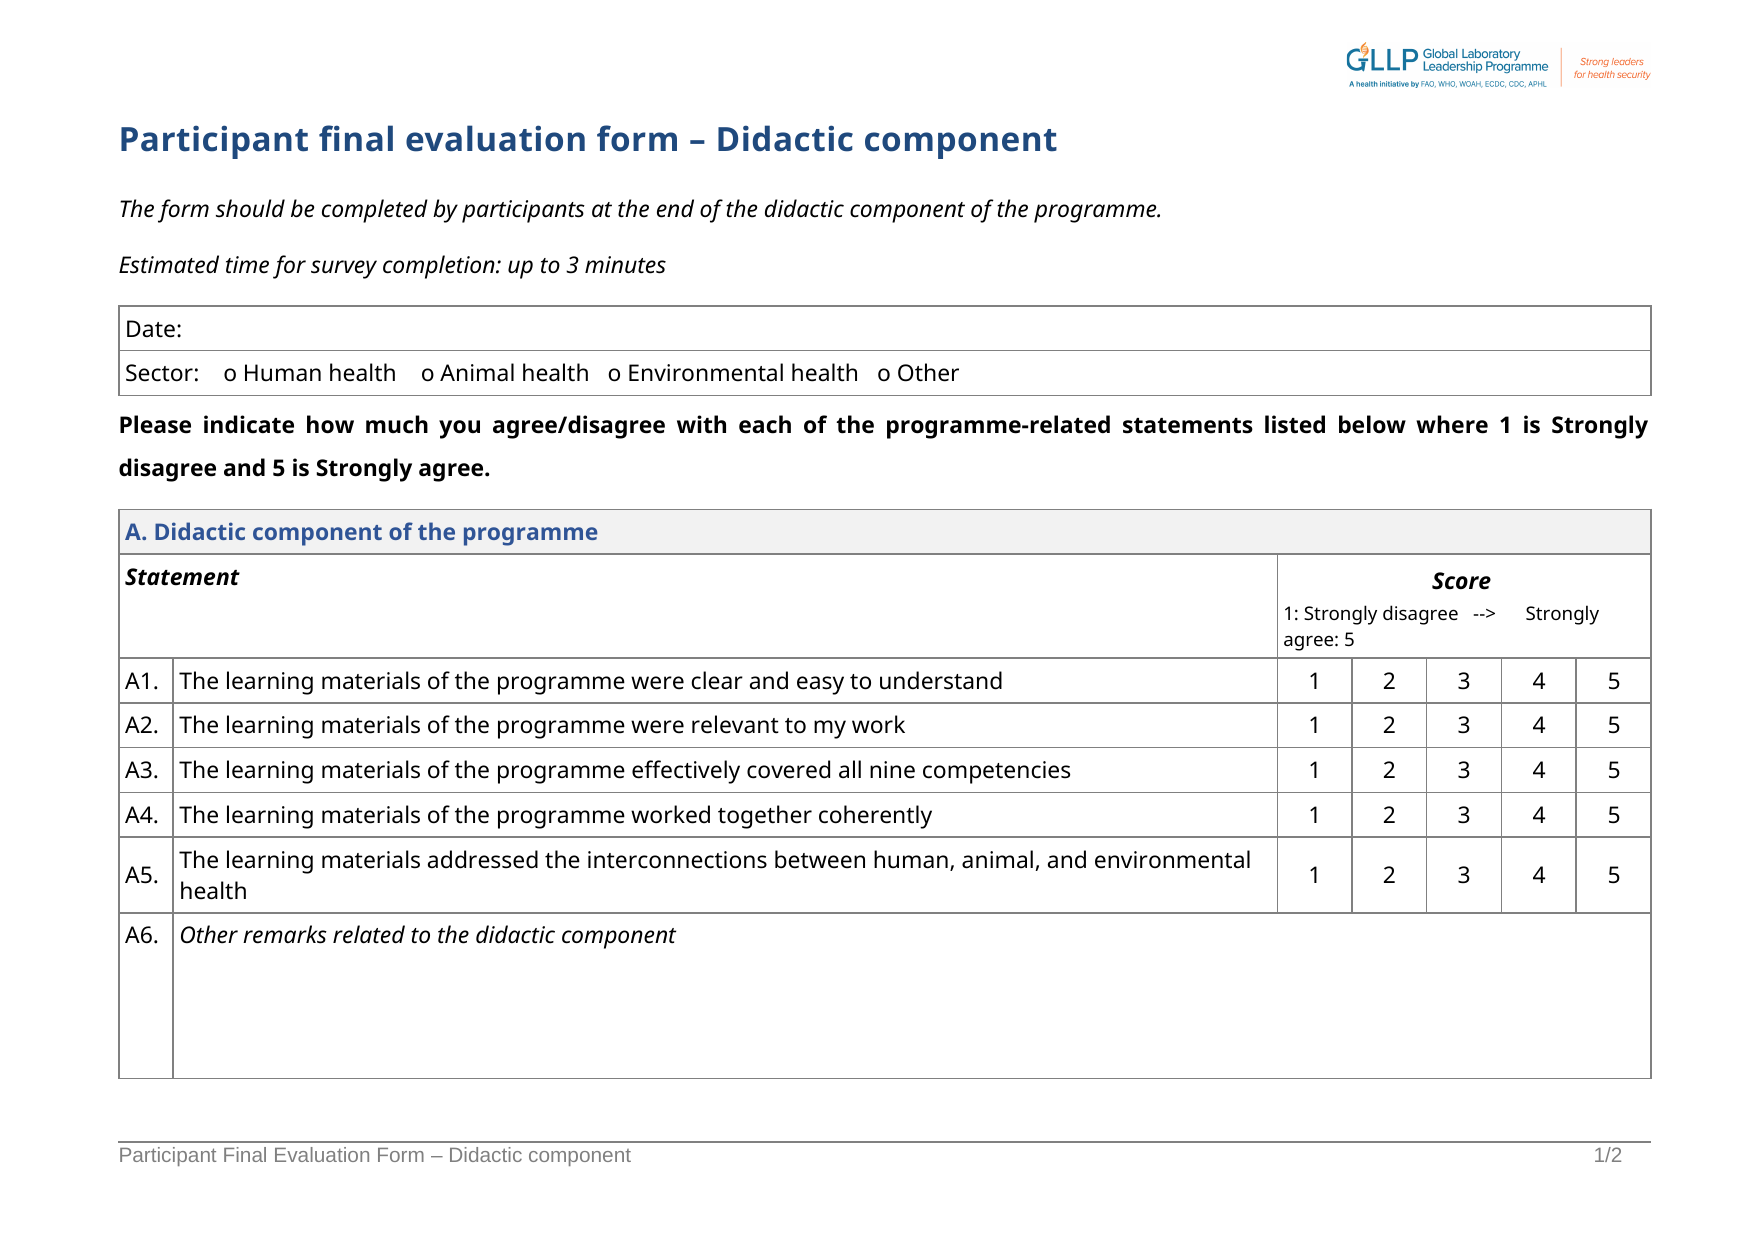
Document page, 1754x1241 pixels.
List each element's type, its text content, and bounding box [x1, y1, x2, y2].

table_cell The learning materials of the programme were relevant to my work [174, 704, 1277, 747]
table_cell 4 [1502, 748, 1575, 791]
table_cell A1. [120, 659, 172, 702]
table_cell 4 [1502, 838, 1575, 912]
title Participant final evaluation form – Didactic component [118, 116, 1651, 161]
table_cell A6. [120, 914, 172, 1077]
table_cell The learning materials of the programme worked together coherently [174, 793, 1277, 836]
table_cell 1 [1278, 659, 1351, 702]
table_cell 3 [1427, 659, 1501, 702]
table_cell 5 [1577, 793, 1650, 836]
table_cell The learning materials of the programme were clear and easy to understand [174, 659, 1277, 702]
text The form should be completed by participants at the end of the didactic component of the programme. [118, 193, 1651, 224]
table_cell 4 [1502, 659, 1575, 702]
table_cell 5 [1577, 838, 1650, 912]
table_cell 1 [1278, 704, 1351, 747]
table_cell 1 [1278, 748, 1351, 791]
table_cell 5 [1577, 659, 1650, 702]
table_cell 5 [1577, 748, 1650, 791]
table_cell 2 [1353, 838, 1426, 912]
table_cell A5. [120, 838, 172, 912]
table_cell 4 [1502, 793, 1575, 836]
table_cell A2. [120, 704, 172, 747]
table_cell 2 [1353, 748, 1426, 791]
table_cell Score 1: Strongly disagree --> Strongly agree: 5 [1278, 555, 1650, 657]
table_cell The learning materials addressed the interconnections between human, animal, and environmental health [174, 838, 1277, 912]
text Estimated time for survey completion: up to 3 minutes [118, 249, 1651, 280]
table_cell A4. [120, 793, 172, 836]
table_cell Statement [120, 555, 1277, 657]
table_cell 1 [1278, 838, 1351, 912]
table_cell A3. [120, 748, 172, 791]
table_cell 1 [1278, 793, 1351, 836]
table_cell Other remarks related to the didactic component [174, 914, 1650, 1077]
table_cell 5 [1577, 704, 1650, 747]
table_header Date: [120, 307, 1650, 350]
table_cell 2 [1353, 704, 1426, 747]
picture [1346, 42, 1651, 88]
table_cell 3 [1427, 793, 1501, 836]
table_cell The learning materials of the programme effectively covered all nine competencies [174, 748, 1277, 791]
table_cell 2 [1353, 793, 1426, 836]
table_cell 2 [1353, 659, 1426, 702]
table_header A. Didactic component of the programme [120, 510, 1650, 553]
table_cell Sector: o Human health o Animal health o Environmental health o Other [120, 351, 1650, 394]
table_cell 3 [1427, 704, 1501, 747]
text Please indicate how much you agree/disagree with each of the programme-related statements listed below where 1 is Strongly disagree and 5 is Strongly agree. [118, 408, 1651, 483]
table_cell 3 [1427, 838, 1501, 912]
table_cell 3 [1427, 748, 1501, 791]
table_cell 4 [1502, 704, 1575, 747]
